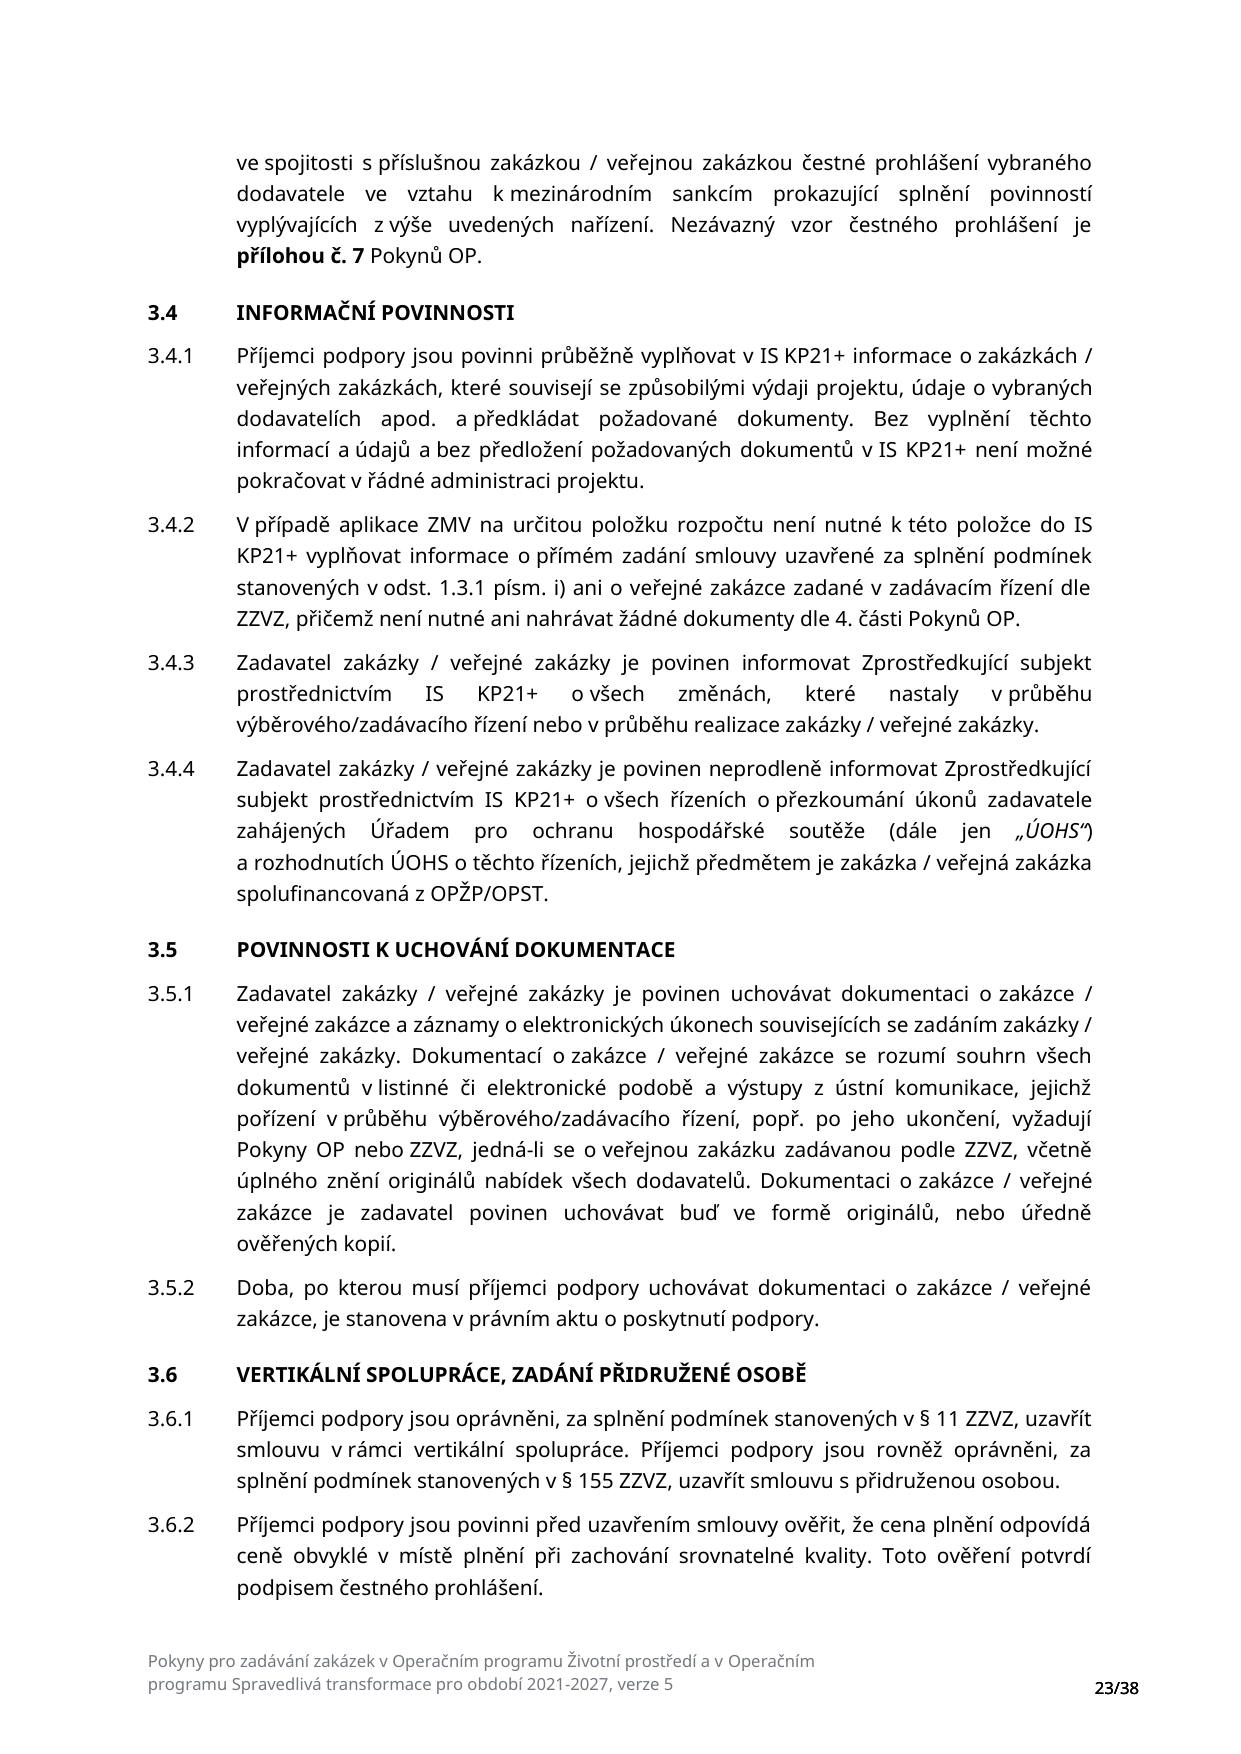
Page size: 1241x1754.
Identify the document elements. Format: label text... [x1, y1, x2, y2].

subtitle Informační povinnosti [148, 298, 1092, 326]
list Zadavatel zakázky / veřejné zakázky je povinen neprodleně informovat Zprostředkující subjekt prostřednictvím IS KP21+ o všech řízeních o přezkoumání úkonů zadavatele zahájených Úřadem pro ochranu hospodářské soutěže (dále jen „ÚOHS“) a rozhodnutích ÚOHS o těchto řízeních, jejichž předmětem je zakázka / veřejná zakázka spolufinancovaná z OPŽP/OPST. [148, 754, 1092, 907]
subtitle Povinnosti k uchování dokumentace [148, 935, 1092, 964]
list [148, 148, 1092, 270]
list Zadavatel zakázky / veřejné zakázky je povinen informovat Zprostředkující subjekt prostřednictvím IS KP21+ o všech změnách, které nastaly v průběhu výběrového/zadávacího řízení nebo v průběhu realizace zakázky / veřejné zakázky. [148, 648, 1092, 739]
list Příjemci podpory jsou povinni průběžně vyplňovat v IS KP21+ informace o zakázkách / veřejných zakázkách, které souvisejí se způsobilými výdaji projektu, údaje o vybraných dodavatelích apod. a předkládat požadované dokumenty. Bez vyplnění těchto informací a údajů a bez předložení požadovaných dokumentů v IS KP21+ není možné pokračovat v řádné administraci projektu. [148, 341, 1092, 495]
subtitle Vertikální spolupráce, zadání přidružené osobě [148, 1360, 1092, 1389]
list Příjemci podpory jsou povinni před uzavřením smlouvy ověřit, že cena plnění odpovídá ceně obvyklé v místě plnění při zachování srovnatelné kvality. Toto ověření potvrdí podpisem čestného prohlášení. [148, 1510, 1092, 1601]
list Příjemci podpory jsou oprávněni, za splnění podmínek stanovených v § 11 ZZVZ, uzavřít smlouvu v rámci vertikální spolupráce. Příjemci podpory jsou rovněž oprávněni, za splnění podmínek stanovených v § 155 ZZVZ, uzavřít smlouvu s přidruženou osobou. [148, 1404, 1092, 1495]
list Doba, po kterou musí příjemci podpory uchovávat dokumentaci o zakázce / veřejné zakázce, je stanovena v právním aktu o poskytnutí podpory. [148, 1273, 1092, 1332]
list Zadavatel zakázky / veřejné zakázky je povinen uchovávat dokumentaci o zakázce / veřejné zakázce a záznamy o elektronických úkonech souvisejících se zadáním zakázky / veřejné zakázky. Dokumentací o zakázce / veřejné zakázce se rozumí souhrn všech dokumentů v listinné či elektronické podobě a výstupy z ústní komunikace, jejichž pořízení v průběhu výběrového/zadávacího řízení, popř. po jeho ukončení, vyžadují Pokyny OP nebo ZZVZ, jedná-li se o veřejnou zakázku zadávanou podle ZZVZ, včetně úplného znění originálů nabídek všech dodavatelů. Dokumentaci o zakázce / veřejné zakázce je zadavatel povinen uchovávat buď ve formě originálů, nebo úředně ověřených kopií. [148, 979, 1092, 1257]
list V případě aplikace ZMV na určitou položku rozpočtu není nutné k této položce do IS KP21+ vyplňovat informace o přímém zadání smlouvy uzavřené za splnění podmínek stanovených v odst. 1.3.1 písm. i) ani o veřejné zakázce zadané v zadávacím řízení dle ZZVZ, přičemž není nutné ani nahrávat žádné dokumenty dle 4. části Pokynů OP. [148, 510, 1092, 632]
